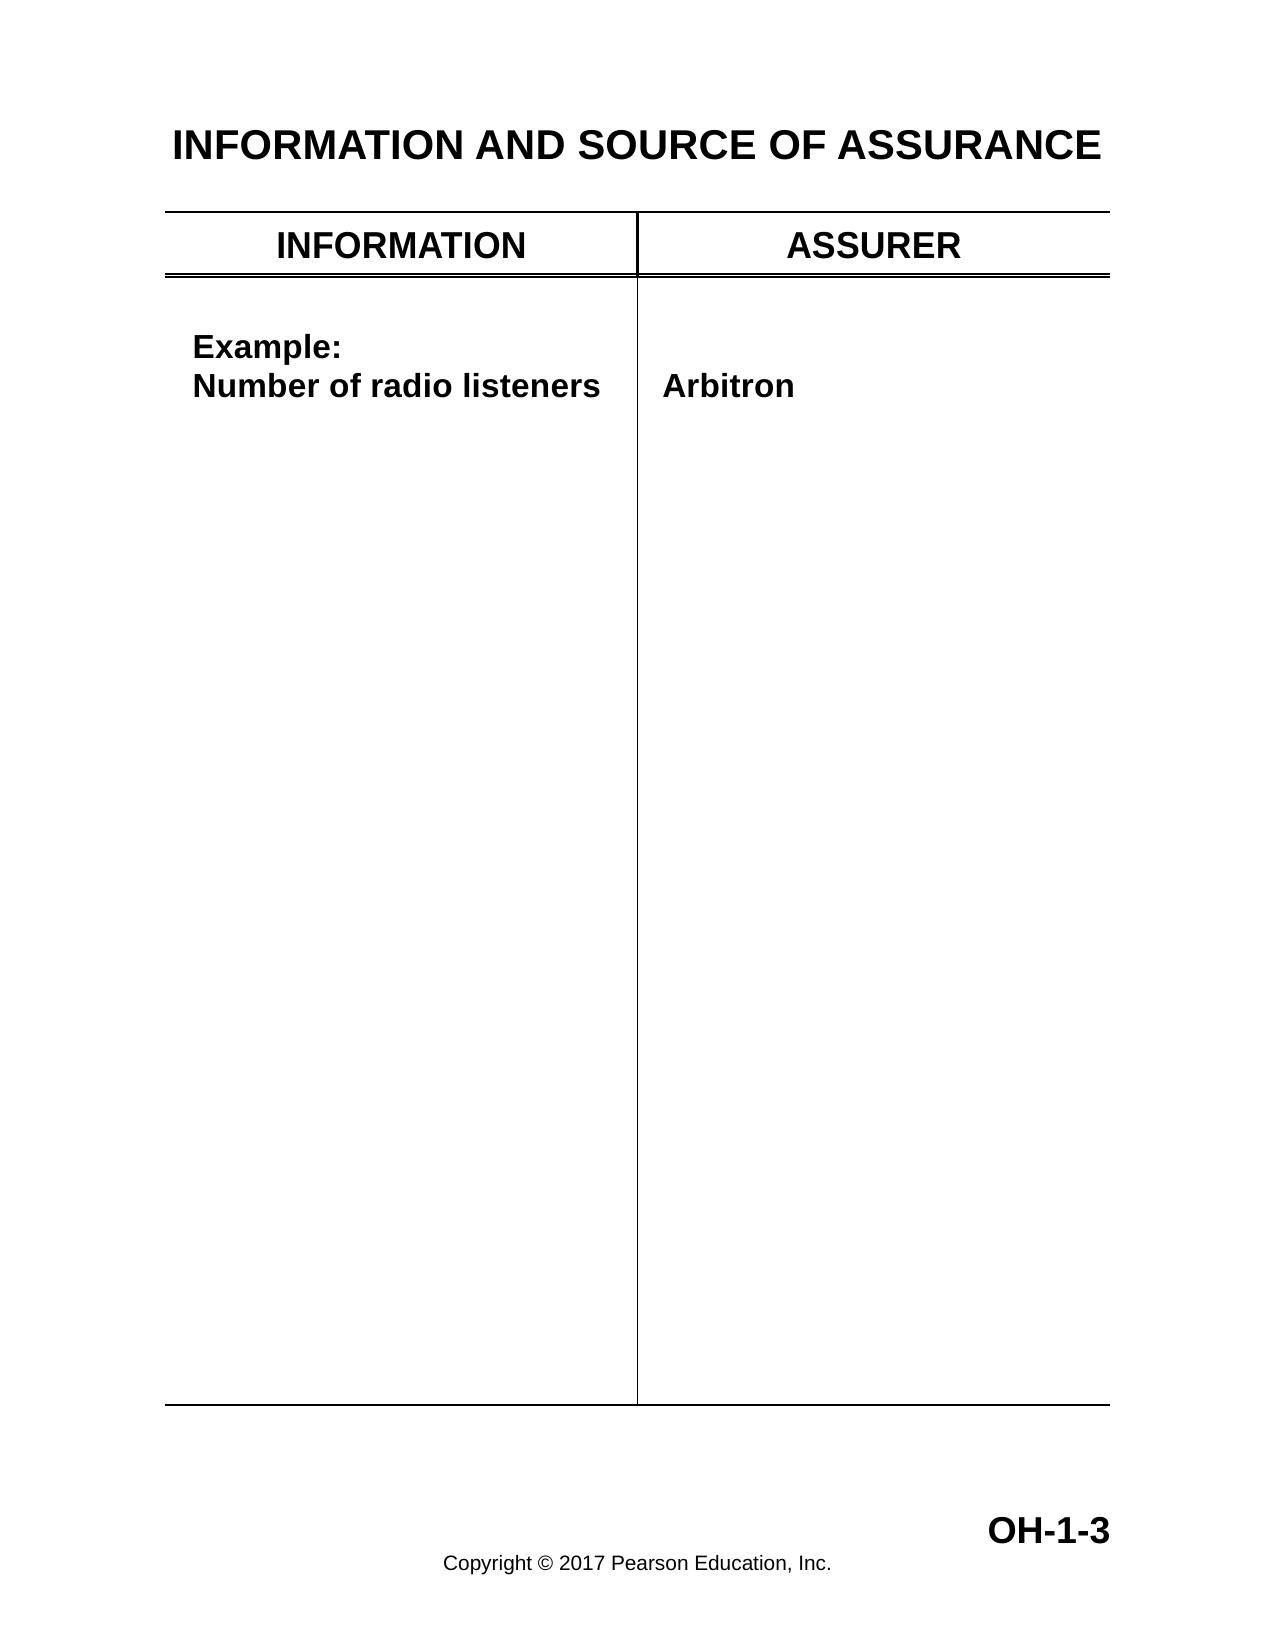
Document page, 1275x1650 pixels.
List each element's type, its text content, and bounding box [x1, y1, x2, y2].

text INFORMATION AND SOURCE OF ASSURANCE [165, 120, 1110, 168]
table_cell Arbitron [638, 278, 1110, 1404]
table_header ASSURER [639, 213, 1110, 273]
table_cell Example: Number of radio listeners [165, 278, 637, 1404]
table_header INFORMATION [165, 213, 636, 273]
